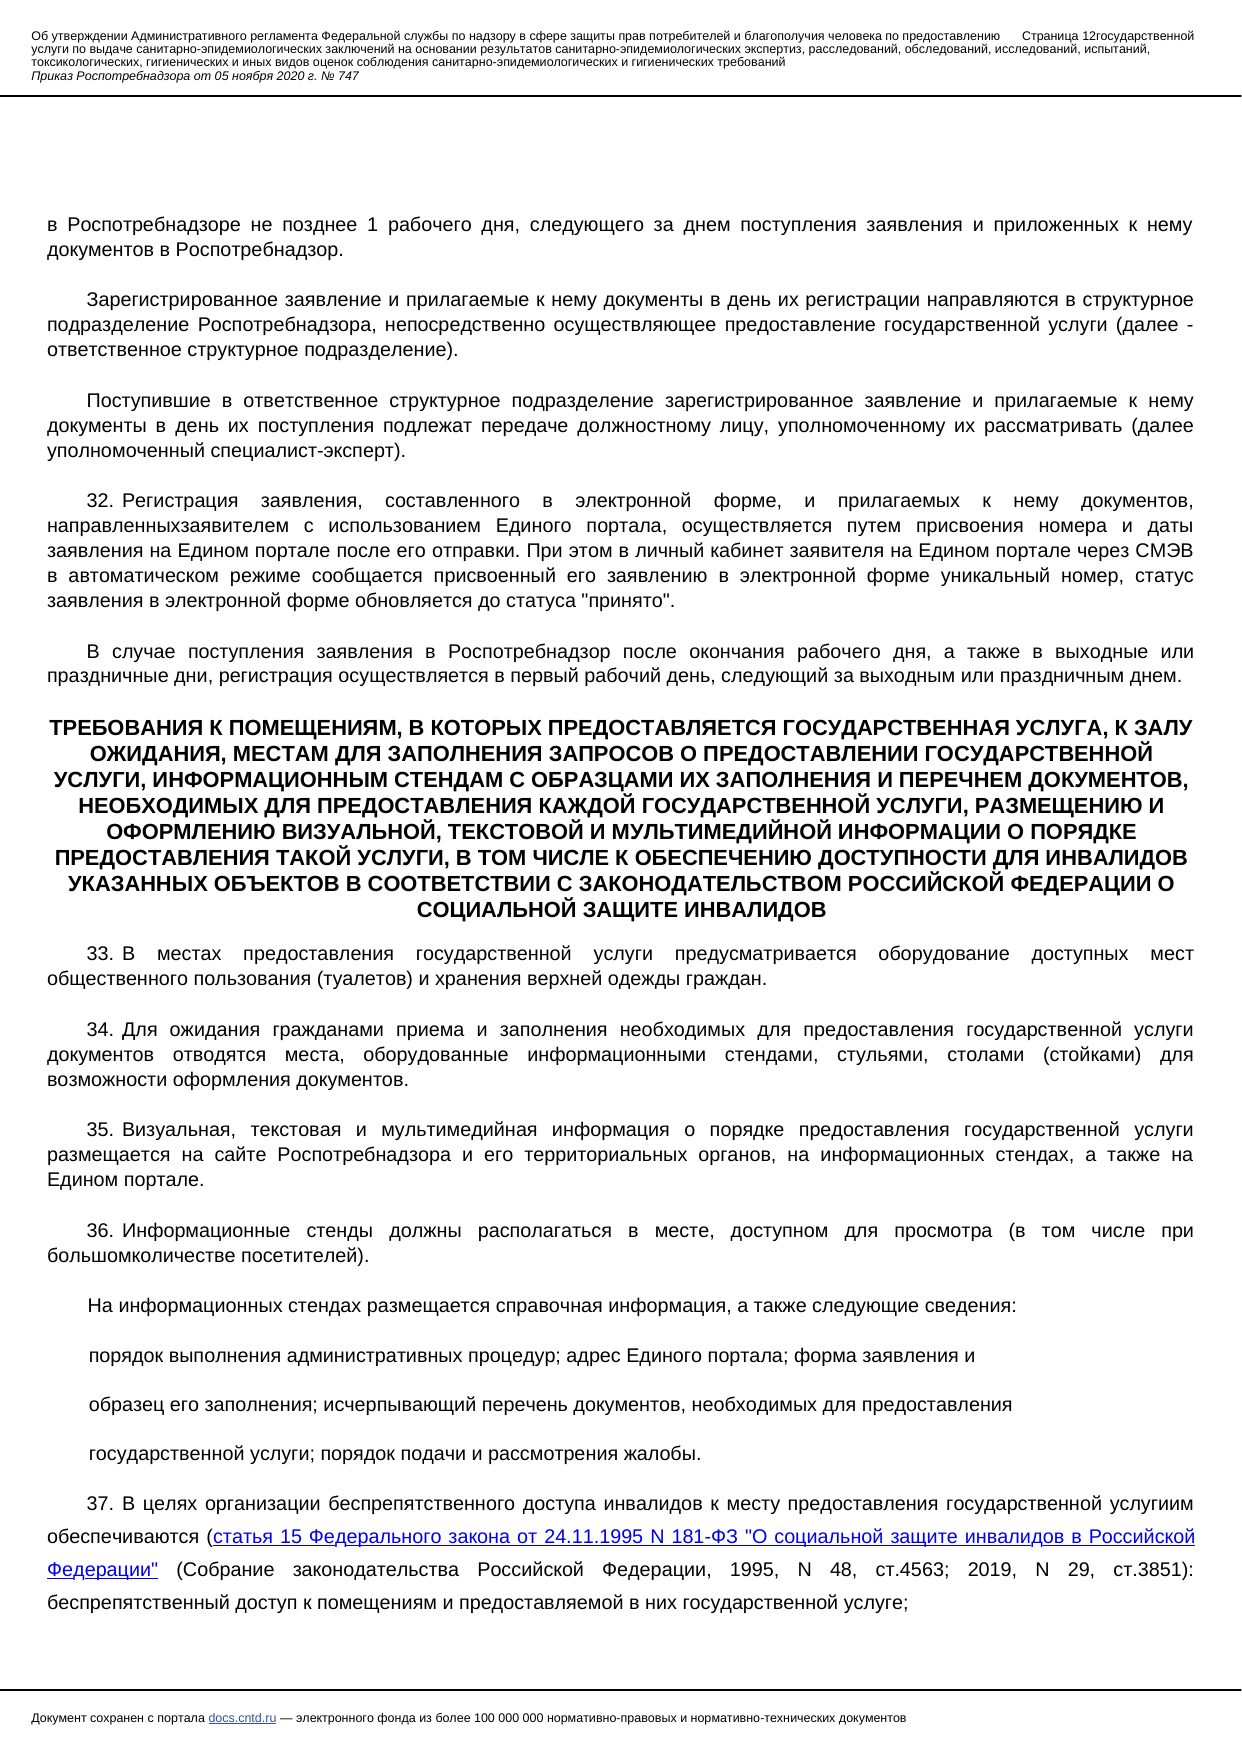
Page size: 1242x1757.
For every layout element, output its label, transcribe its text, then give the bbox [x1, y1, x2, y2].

list Информационные стенды должны располагаться в месте, доступном для просмотра (в том числе при большомколичестве посетителей). [47, 1219, 1195, 1266]
text Зарегистрированное заявление и прилагаемые к нему документы в день их регистрации направляются в структурное подразделение Роспотребнадзора, непосредственно осуществляющее предоставление государственной услуги (далее - ответственное структурное подразделение). [47, 288, 1195, 361]
list В целях организации беспрепятственного доступа инвалидов к месту предоставления государственной услугиим обеспечиваются (статья 15 Федерального закона от 24.11.1995 N 181-ФЗ "О социальной защите инвалидов в Российской Федерации" (Собрание законодательства Российской Федерации, 1995, N 48, ст.4563; 2019, N 29, ст.3851): беспрепятственный доступ к помещениям и предоставляемой в них государственной услуге; [47, 1492, 1195, 1613]
list Для ожидания гражданами приема и заполнения необходимых для предоставления государственной услуги документов отводятся места, оборудованные информационными стендами, стульями, столами (стойками) для возможности оформления документов. [47, 1018, 1195, 1090]
text Поступившие в ответственное структурное подразделение зарегистрированное заявление и прилагаемые к нему документы в день их поступления подлежат передаче должностному лицу, уполномоченному их рассматривать (далее уполномоченный специалист-эксперт). [47, 389, 1195, 461]
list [47, 212, 1195, 260]
list В местах предоставления государственной услуги предусматривается оборудование доступных мест общественного пользования (туалетов) и хранения верхней одежды граждан. [47, 942, 1195, 989]
text На информационных стендах размещается справочная информация, а также следующие сведения: порядок выполнения административных процедур; адрес Единого портала; форма заявления и образец его заполнения; исчерпывающий перечень документов, необходимых для предоставления государственной услуги; порядок подачи и рассмотрения жалобы. [87, 1294, 1038, 1465]
text В случае поступления заявления в Роспотребнадзор после окончания рабочего дня, а также в выходные или праздничные дни, регистрация осуществляется в первый рабочий день, следующий за выходным или праздничным днем. [47, 639, 1195, 687]
subtitle ТРЕБОВАНИЯ К ПОМЕЩЕНИЯМ, В КОТОРЫХ ПРЕДОСТАВЛЯЕТСЯ ГОСУДАРСТВЕННАЯ УСЛУГА, К ЗАЛУ ОЖИДАНИЯ, МЕСТАМ ДЛЯ ЗАПОЛНЕНИЯ ЗАПРОСОВ О ПРЕДОСТАВЛЕНИИ ГОСУДАРСТВЕННОЙ УСЛУГИ, ИНФОРМАЦИОННЫМ СТЕНДАМ С ОБРАЗЦАМИ ИХ ЗАПОЛНЕНИЯ И ПЕРЕЧНЕМ ДОКУМЕНТОВ, НЕОБХОДИМЫХ ДЛЯ ПРЕДОСТАВЛЕНИЯ КАЖДОЙ ГОСУДАРСТВЕННОЙ УСЛУГИ, РАЗМЕЩЕНИЮ И ОФОРМЛЕНИЮ ВИЗУАЛЬНОЙ, ТЕКСТОВОЙ И МУЛЬТИМЕДИЙНОЙ ИНФОРМАЦИИ О ПОРЯДКЕ ПРЕДОСТАВЛЕНИЯ ТАКОЙ УСЛУГИ, В ТОМ ЧИСЛЕ К ОБЕСПЕЧЕНИЮ ДОСТУПНОСТИ ДЛЯ ИНВАЛИДОВ УКАЗАННЫХ ОБЪЕКТОВ В СООТВЕТСТВИИ С ЗАКОНОДАТЕЛЬСТВОМ РОССИЙСКОЙ ФЕДЕРАЦИИ О СОЦИАЛЬНОЙ ЗАЩИТЕ ИНВАЛИДОВ [48, 715, 1194, 922]
list Регистрация заявления, составленного в электронной форме, и прилагаемых к нему документов, направленныхзаявителем с использованием Единого портала, осуществляется путем присвоения номера и даты заявления на Едином портале после его отправки. При этом в личный кабинет заявителя на Едином портале через СМЭВ в автоматическом режиме сообщается присвоенный его заявлению в электронной форме уникальный номер, статус заявления в электронной форме обновляется до статуса "принято". [47, 489, 1195, 611]
list Визуальная, текстовая и мультимедийная информация о порядке предоставления государственной услуги размещается на сайте Роспотребнадзора и его территориальных органов, на информационных стендах, а также на Едином портале. [47, 1118, 1195, 1191]
